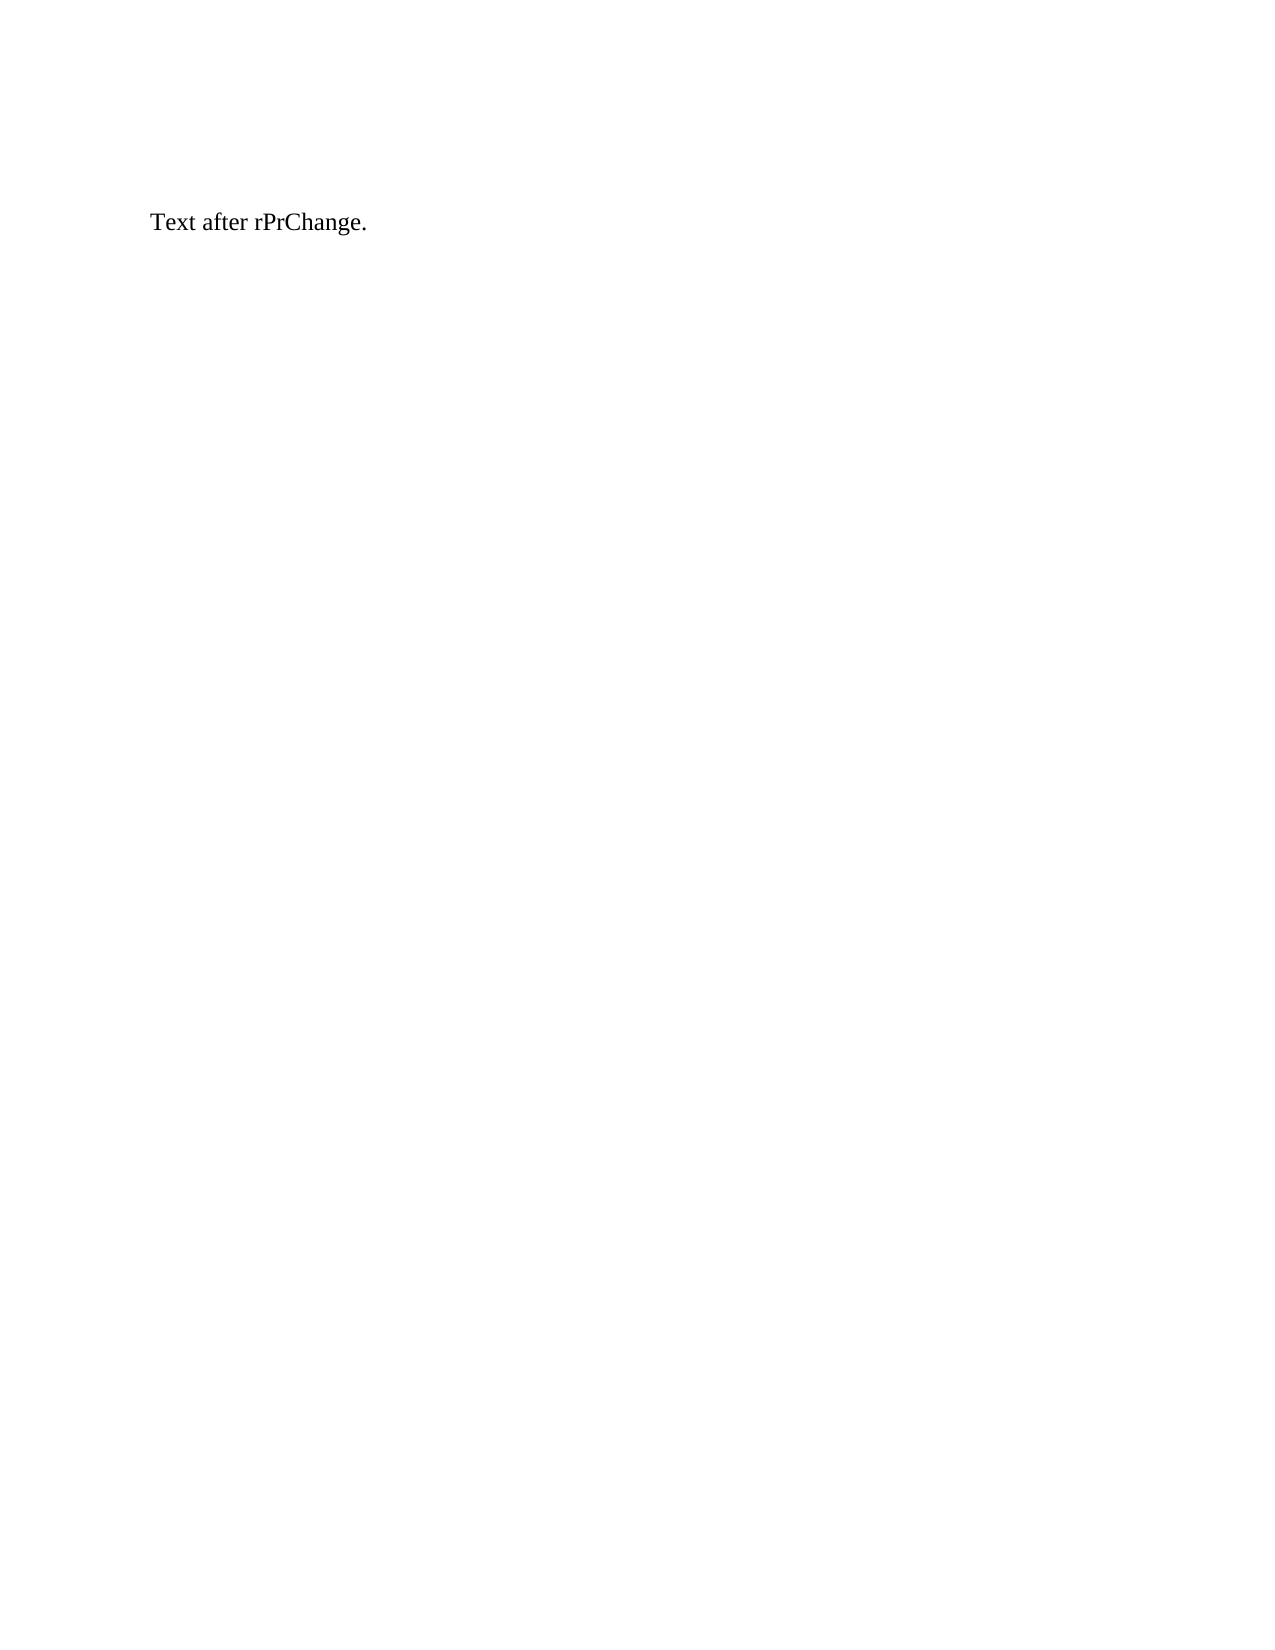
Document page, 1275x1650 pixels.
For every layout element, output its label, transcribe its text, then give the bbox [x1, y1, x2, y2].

subtitle Text after rPrChange. [150, 207, 1125, 235]
